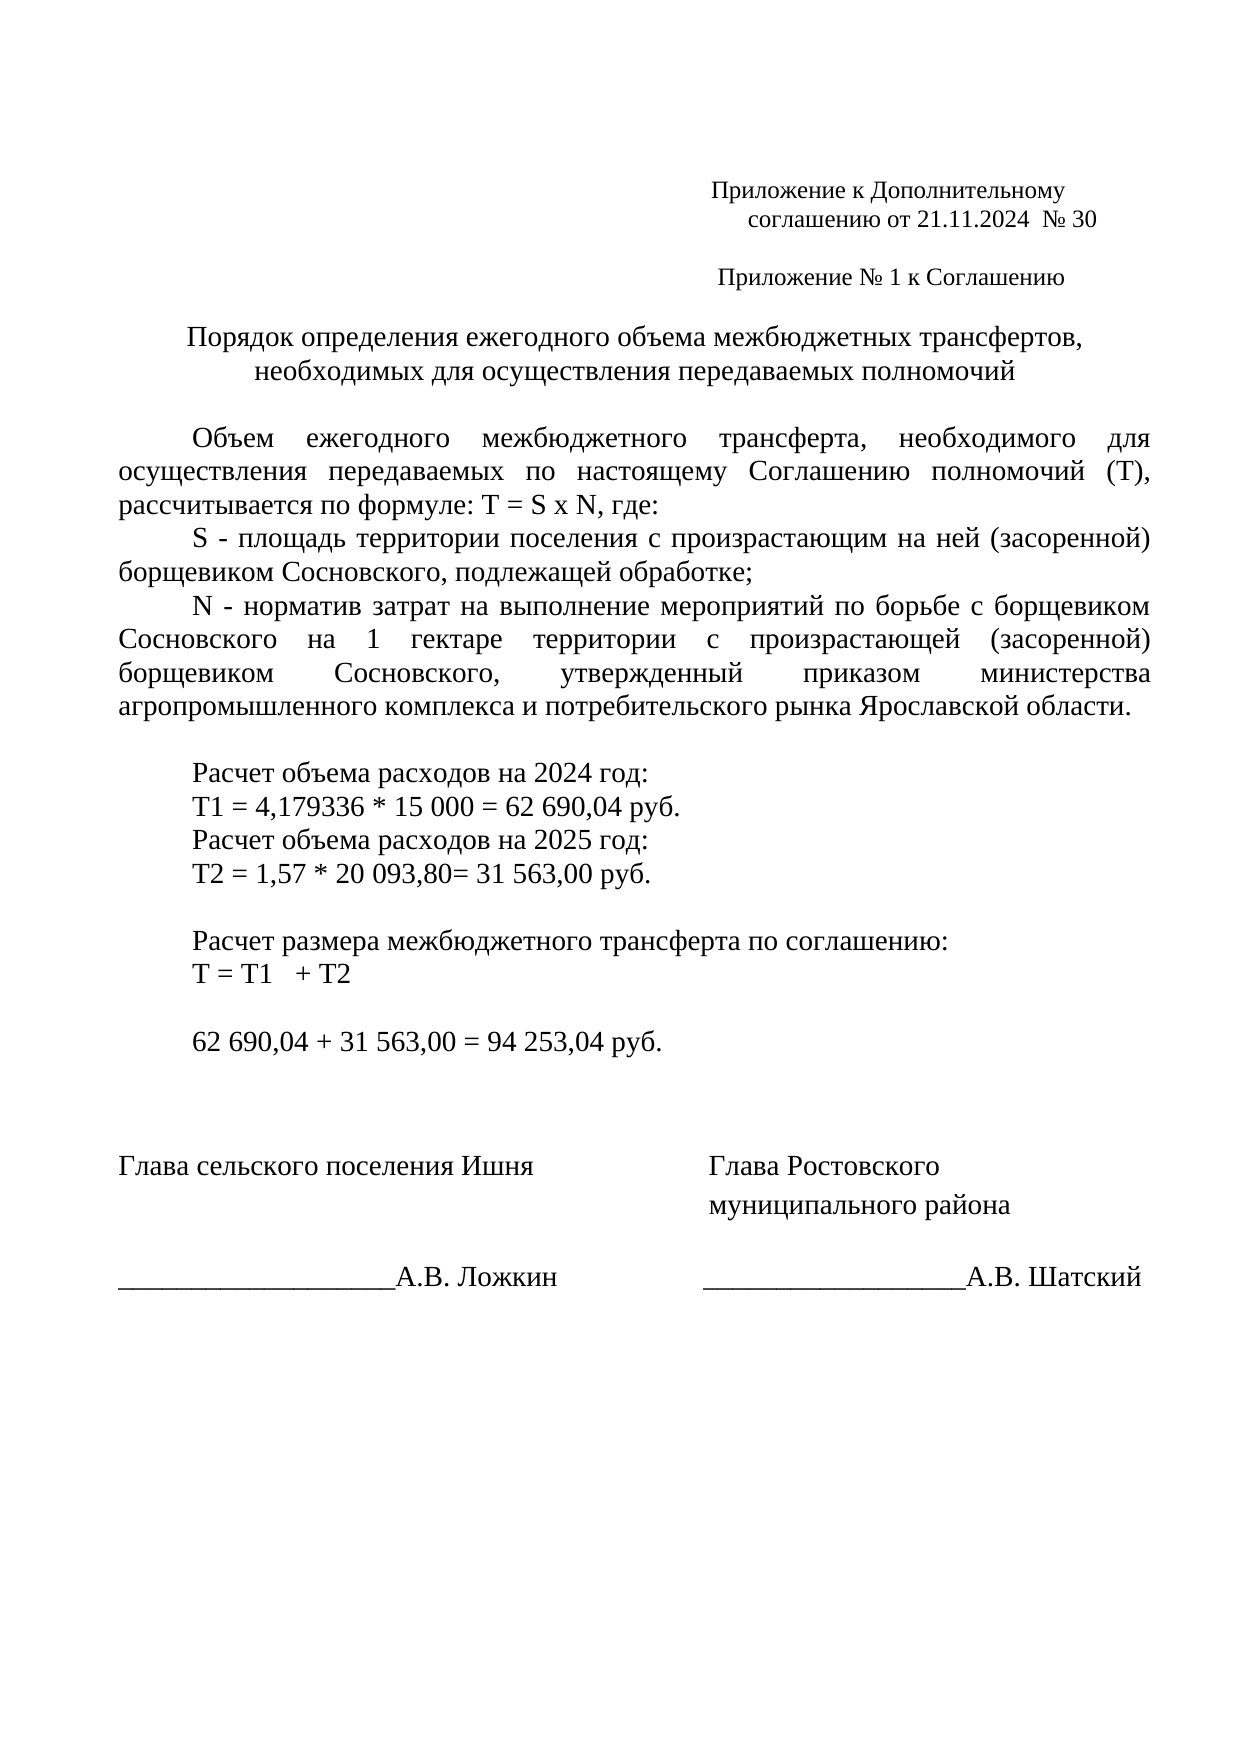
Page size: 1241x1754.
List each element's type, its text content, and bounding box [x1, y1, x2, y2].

text соглашению от 21.11.2024 № 30 [118, 204, 1152, 233]
text ___________________А.В. Ложкин __________________А.В. Шатский [118, 1259, 1152, 1292]
text Т = Т1 + Т2 [118, 957, 1152, 990]
text Т1 = 4,179336 * 15 000 = 62 690,04 руб. [118, 789, 1152, 822]
text Порядок определения ежегодного объема межбюджетных трансфертов, необходимых для осуществления передаваемых полномочий [118, 319, 1152, 386]
text Т2 = 1,57 * 20 093,80= 31 563,00 руб. [118, 856, 1152, 889]
text Глава сельского поселения Ишня Глава Ростовского [118, 1148, 1152, 1182]
text Расчет объема расходов на 2024 год: [118, 755, 1152, 789]
text Приложение № 1 к Соглашению [118, 262, 1152, 291]
text Расчет объема расходов на 2025 год: [118, 822, 1152, 856]
text 62 690,04 + 31 563,00 = 94 253,04 руб. [118, 1024, 1152, 1057]
text N - норматив затрат на выполнение мероприятий по борьбе с борщевиком Сосновского на 1 гектаре территории с произрастающей (засоренной) борщевиком Сосновского, утвержденный приказом министерства агропромышленного комплекса и потребительского рынка Ярославской области. [118, 588, 1152, 722]
text муниципального района [118, 1187, 1152, 1220]
text Объем ежегодного межбюджетного трансферта, необходимого для осуществления передаваемых по настоящему Соглашению полномочий (T), рассчитывается по формуле: T = S х N, где: [118, 420, 1152, 521]
text Расчет размера межбюджетного трансферта по соглашению: [118, 923, 1152, 957]
text S - площадь территории поселения с произрастающим на ней (засоренной) борщевиком Сосновского, подлежащей обработке; [118, 521, 1152, 588]
text Приложение к Дополнительному [118, 176, 1152, 204]
